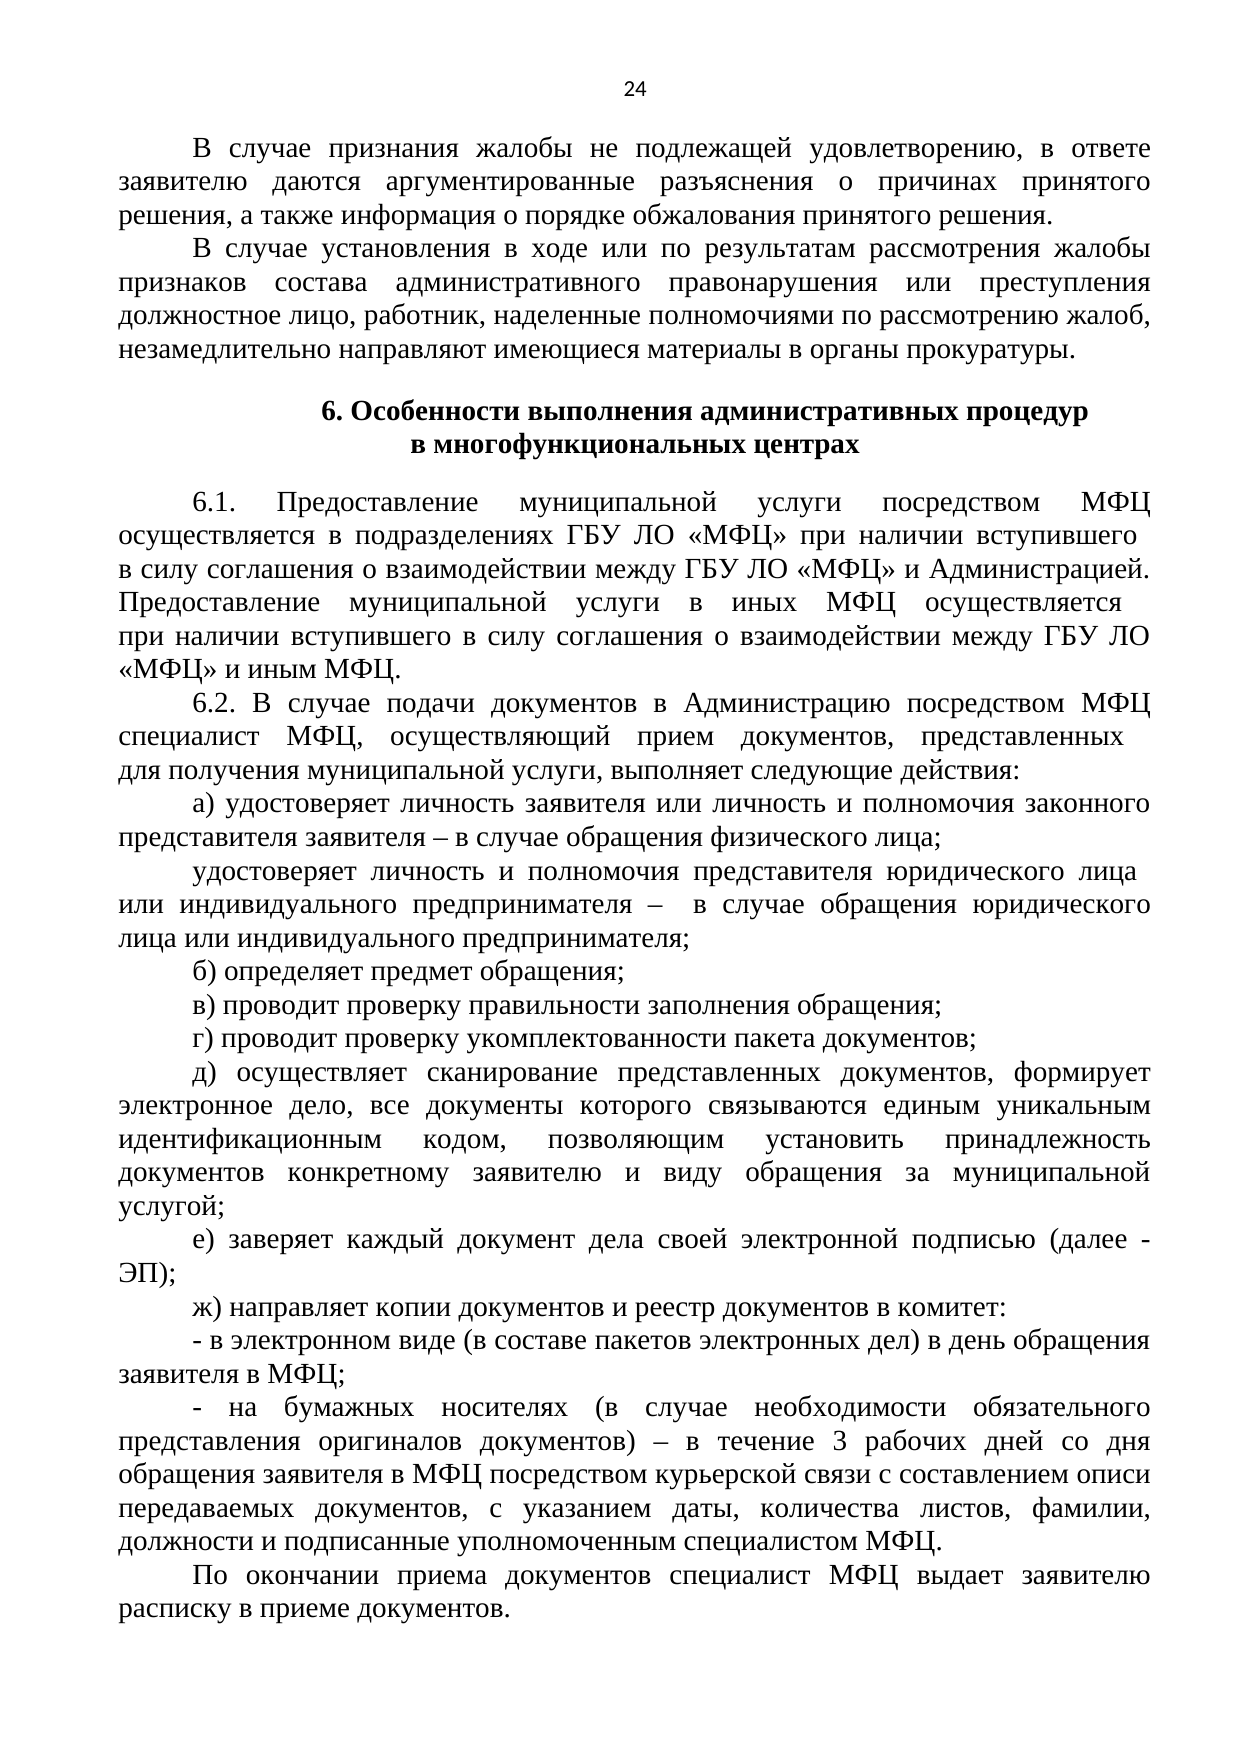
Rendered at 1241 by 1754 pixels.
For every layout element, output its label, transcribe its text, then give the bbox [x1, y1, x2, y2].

text По окончании приема документов специалист МФЦ выдает заявителю расписку в приеме документов. [118, 1557, 1152, 1624]
text г) проводит проверку укомплектованности пакета документов; [118, 1020, 1152, 1054]
text 6.1. Предоставление муниципальной услуги посредством МФЦ осуществляется в подразделениях ГБУ ЛО «МФЦ» при наличии вступившего в силу соглашения о взаимодействии между ГБУ ЛО «МФЦ» и Администрацией. Предоставление муниципальной услуги в иных МФЦ осуществляется при наличии вступившего в силу соглашения о взаимодействии между ГБУ ЛО «МФЦ» и иным МФЦ. [118, 484, 1152, 685]
text В случае установления в ходе или по результатам рассмотрения жалобы признаков состава административного правонарушения или преступления должностное лицо, работник, наделенные полномочиями по рассмотрению жалоб, незамедлительно направляют имеющиеся материалы в органы прокуратуры. [118, 230, 1152, 364]
text в) проводит проверку правильности заполнения обращения; [118, 987, 1152, 1020]
text В случае признания жалобы не подлежащей удовлетворению, в ответе заявителю даются аргументированные разъяснения о причинах принятого решения, а также информация о порядке обжалования принятого решения. [118, 130, 1152, 230]
text б) определяет предмет обращения; [118, 953, 1152, 987]
text удостоверяет личность и полномочия представителя юридического лица или индивидуального предпринимателя – в случае обращения юридического лица или индивидуального предпринимателя; [118, 853, 1152, 953]
text - на бумажных носителях (в случае необходимости обязательного представления оригиналов документов) – в течение 3 рабочих дней со дня обращения заявителя в МФЦ посредством курьерской связи с составлением описи передаваемых документов, с указанием даты, количества листов, фамилии, должности и подписанные уполномоченным специалистом МФЦ. [118, 1389, 1152, 1557]
text - в электронном виде (в составе пакетов электронных дел) в день обращения заявителя в МФЦ; [118, 1322, 1152, 1389]
text ж) направляет копии документов и реестр документов в комитет: [118, 1289, 1152, 1322]
text а) удостоверяет личность заявителя или личность и полномочия законного представителя заявителя – в случае обращения физического лица; [118, 786, 1152, 853]
text д) осуществляет сканирование представленных документов, формирует электронное дело, все документы которого связываются единым уникальным идентификационным кодом, позволяющим установить принадлежность документов конкретному заявителю и виду обращения за муниципальной услугой; [118, 1054, 1152, 1222]
text 6. Особенности выполнения административных процедур в многофункциональных центрах [118, 393, 1152, 460]
text е) заверяет каждый документ дела своей электронной подписью (далее - ЭП); [118, 1222, 1152, 1289]
text 6.2. В случае подачи документов в Администрацию посредством МФЦ специалист МФЦ, осуществляющий прием документов, представленных для получения муниципальной услуги, выполняет следующие действия: [118, 685, 1152, 786]
